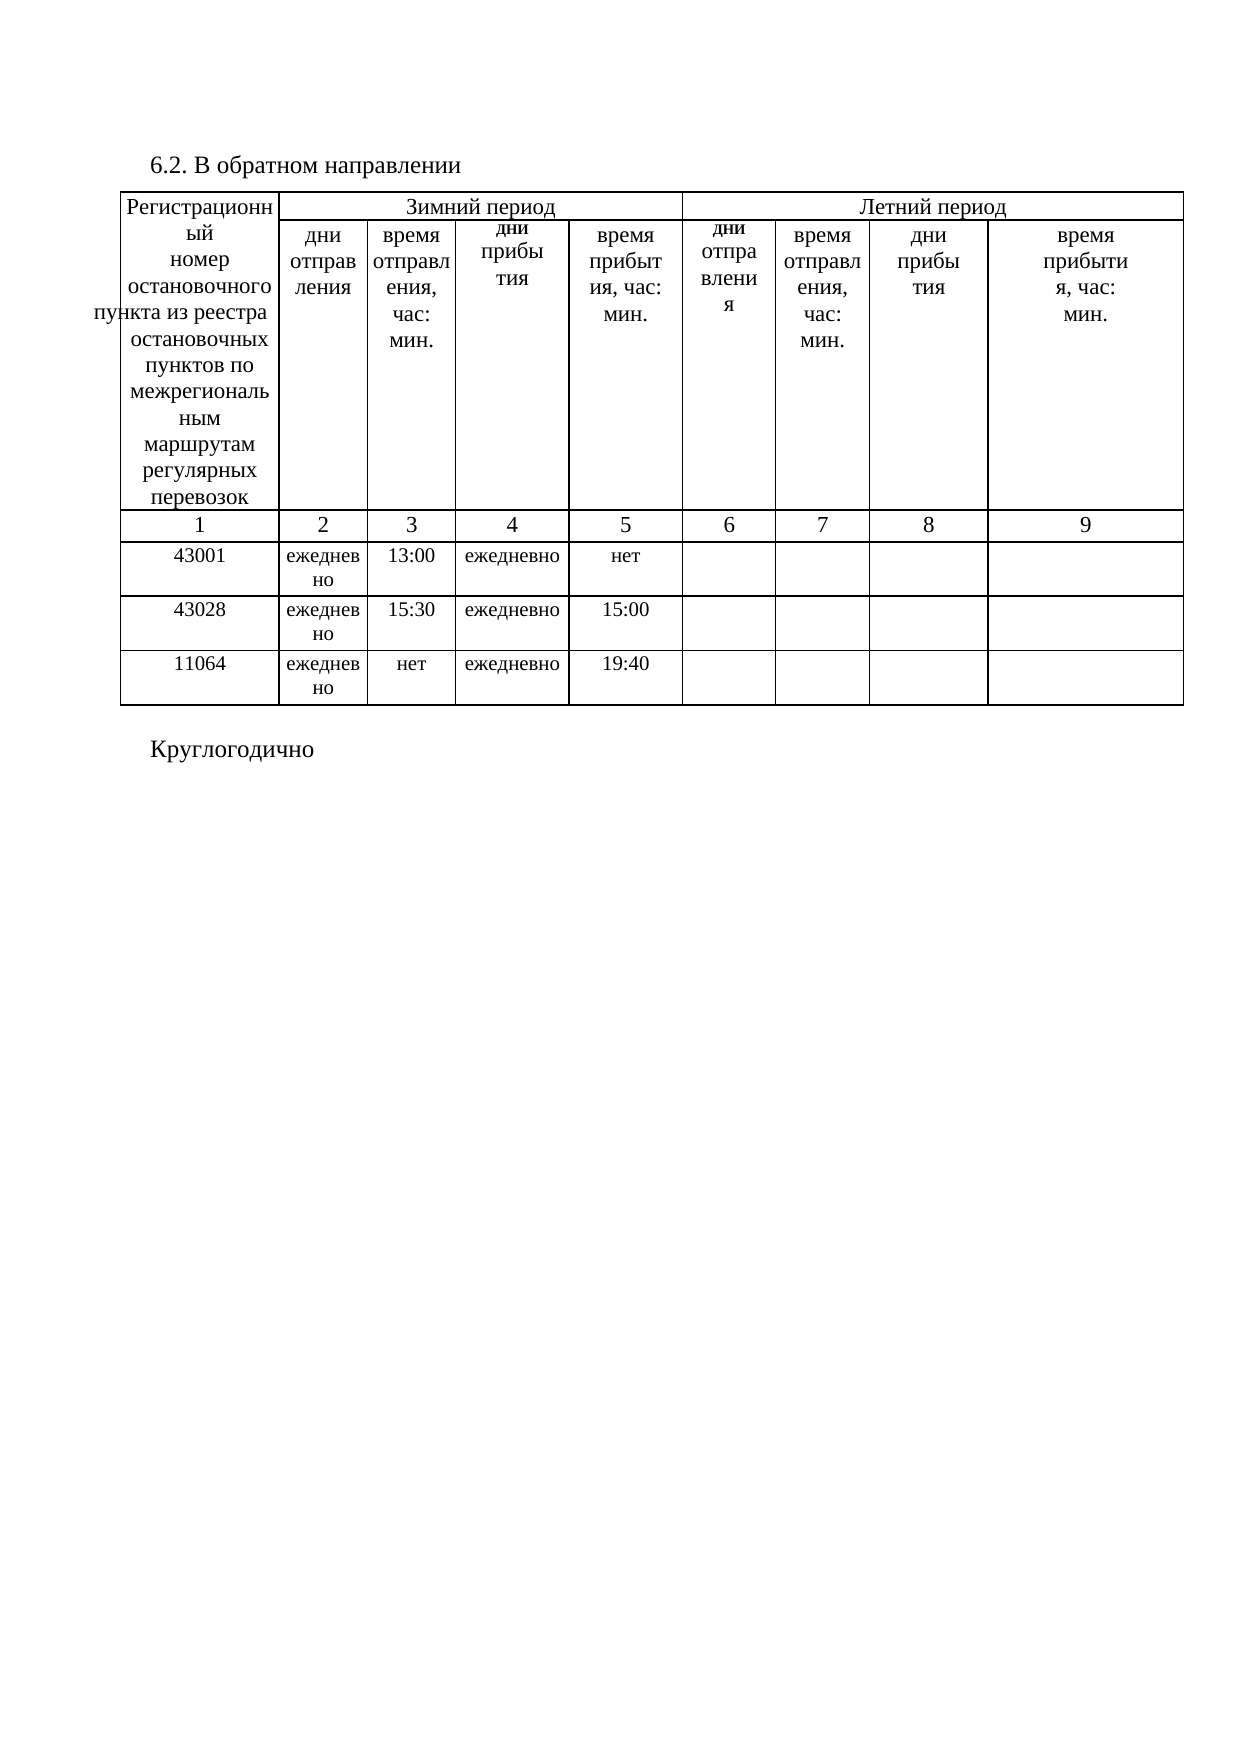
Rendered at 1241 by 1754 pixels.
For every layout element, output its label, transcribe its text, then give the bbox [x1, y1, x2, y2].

table_cell дни прибы тия [870, 221, 987, 509]
table_cell ДНИ прибы тия [456, 221, 568, 509]
table_cell [989, 651, 1183, 704]
table_cell 7 [776, 511, 869, 541]
table_cell ежедневно [456, 597, 568, 650]
table_cell ежедневно [280, 597, 367, 650]
table_cell [870, 543, 987, 595]
table_cell ежедневно [456, 543, 568, 595]
table_header Летний период [683, 193, 1183, 219]
table_cell 8 [870, 511, 987, 541]
table_cell 1 [121, 511, 278, 541]
table_cell ДНИ отпра влени я [683, 221, 775, 509]
table_cell время прибыти я, час: мин. [989, 221, 1183, 509]
table_header Регистрационный номер остановочного пункта из реестра остановочных пунктов по межрегиональным маршрутам регулярных перевозок [121, 193, 278, 509]
table_cell 9 [989, 511, 1183, 541]
table_cell 5 [570, 511, 682, 541]
text Круглогодично [150, 734, 1090, 763]
table_cell [989, 543, 1183, 595]
table_cell время отправл ения, час: мин. [776, 221, 869, 509]
table_cell [683, 543, 775, 595]
table_cell [776, 651, 869, 704]
table_cell [870, 597, 987, 650]
table_cell 6 [683, 511, 775, 541]
table_cell 2 [280, 511, 367, 541]
table_cell время прибыт ия, час: мин. [570, 221, 682, 509]
table_cell [776, 597, 869, 650]
table_cell [776, 543, 869, 595]
table_cell ежедневно [280, 543, 367, 595]
text 6.2. В обратном направлении [150, 150, 1090, 179]
table_cell время отправл ения, час: мин. [368, 221, 455, 509]
table_cell [989, 597, 1183, 650]
table_cell 43028 [121, 597, 278, 650]
table_cell 43001 [121, 543, 278, 595]
table_cell 11064 [121, 651, 278, 704]
table_cell [870, 651, 987, 704]
table_cell 3 [368, 511, 455, 541]
table_cell 19:40 [570, 651, 682, 704]
table_cell ежедневно [456, 651, 568, 704]
table_cell [683, 651, 775, 704]
table_cell нет [570, 543, 682, 595]
table_cell 15:30 [368, 597, 455, 650]
table_cell 13:00 [368, 543, 455, 595]
table_cell дни отправ ления [280, 221, 367, 509]
table_cell 4 [456, 511, 568, 541]
table_cell [683, 597, 775, 650]
table_header Зимний период [280, 193, 682, 219]
table_cell нет [368, 651, 455, 704]
table_cell 15:00 [570, 597, 682, 650]
table_cell ежедневно [280, 651, 367, 704]
